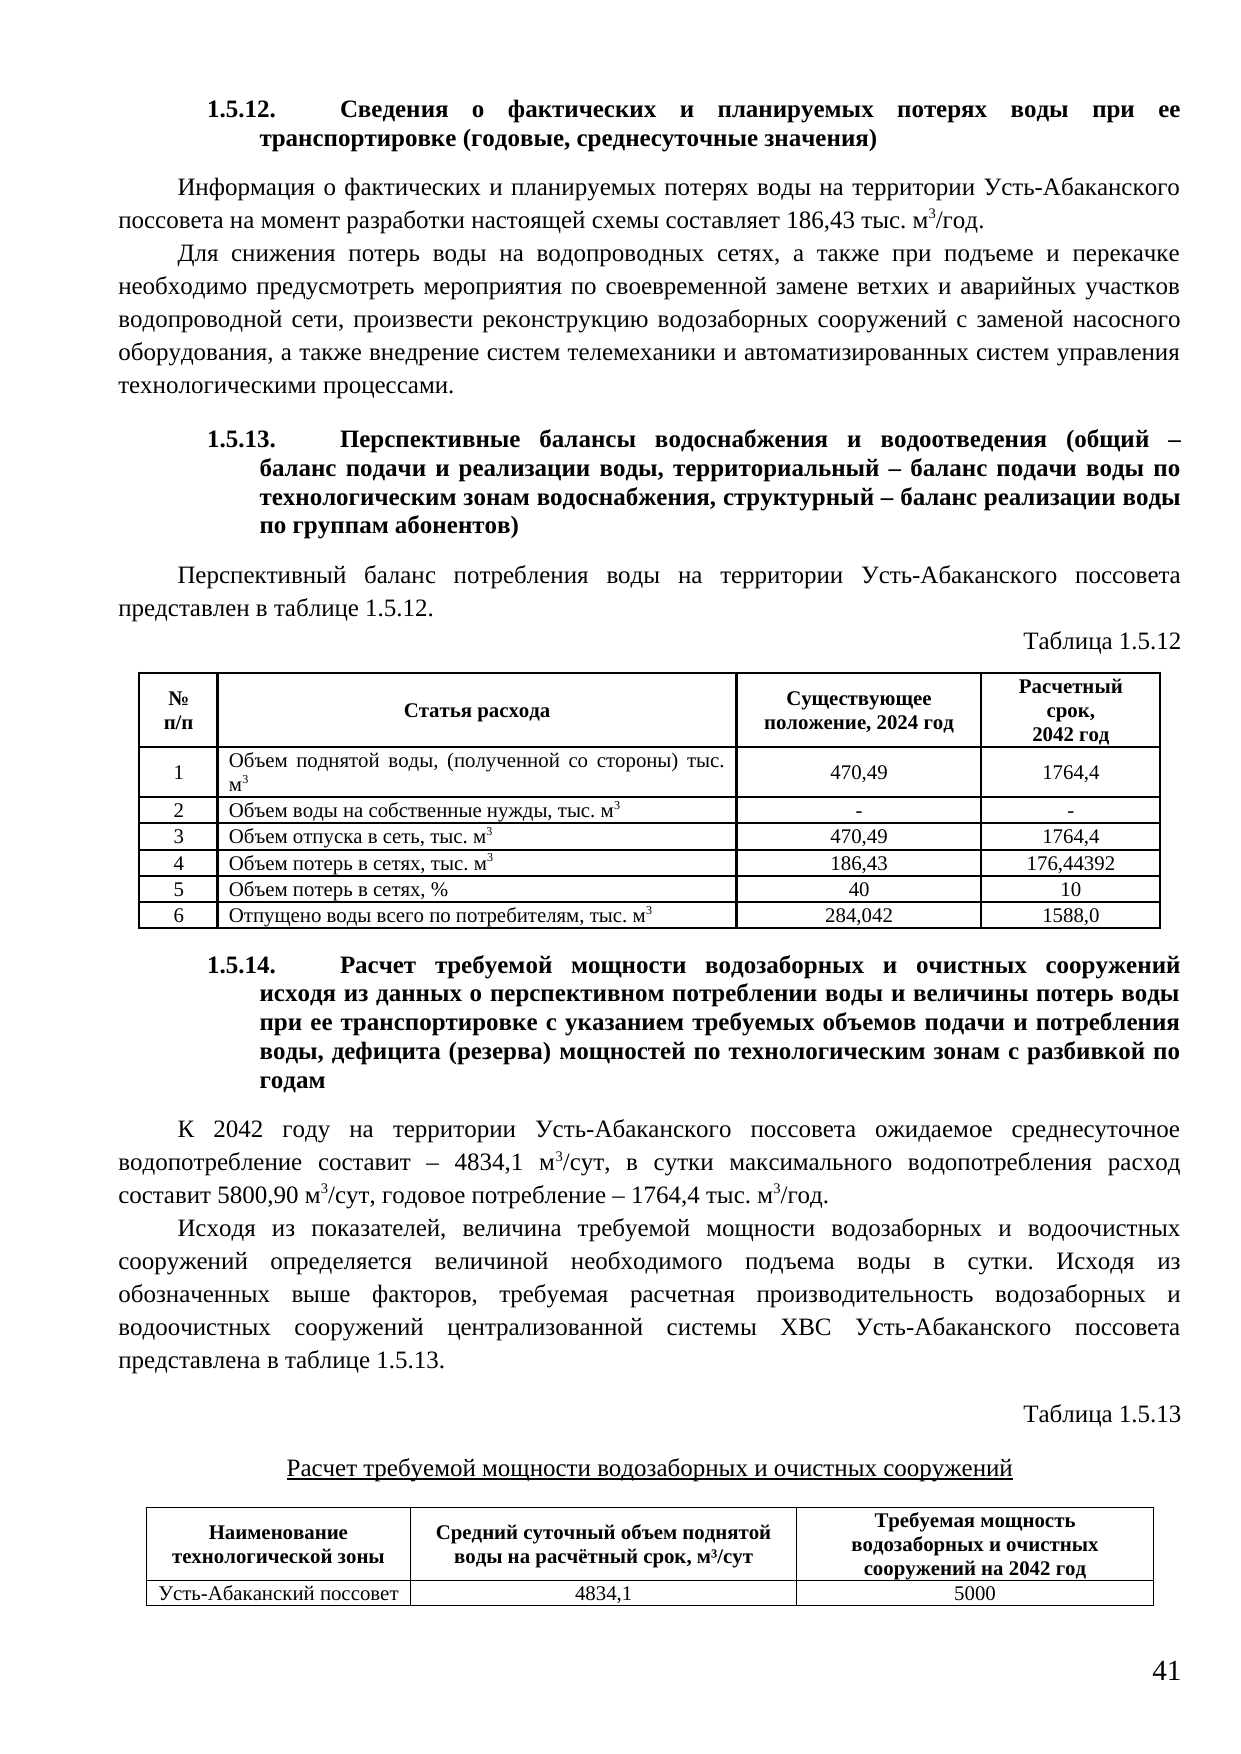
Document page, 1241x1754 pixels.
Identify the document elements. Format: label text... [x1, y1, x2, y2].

table_header Статья расхода [219, 674, 735, 746]
table_cell 3 [140, 824, 216, 848]
subtitle Расчет требуемой мощности водозаборных и очистных сооружений исходя из данных о перспективном потреблении воды и величины потерь воды при ее транспортировке с указанием требуемых объемов подачи и потребления воды, дефицита (резерва) мощностей по технологическим зонам с разбивкой по годам [207, 950, 1181, 1093]
table_cell 1764,4 [982, 748, 1159, 796]
table_cell 6 [140, 903, 216, 927]
table_cell Усть-Абаканский поссовет [147, 1581, 410, 1605]
table_header Существующее положение, 2024 год [738, 674, 980, 746]
table_cell 1588,0 [982, 903, 1159, 927]
table_cell 1764,4 [982, 824, 1159, 848]
table_header Расчетный срок, 2042 год [982, 674, 1159, 746]
text Таблица 1.5.13 [118, 1399, 1181, 1428]
table_cell 5 [140, 877, 216, 901]
text Информация о фактических и планируемых потерях воды на территории Усть-Абаканского поссовета на момент разработки настоящей схемы составляет 186,43 тыс. м3/год. [118, 172, 1181, 234]
table_cell 4834,1 [411, 1581, 796, 1605]
table_header № п/п [140, 674, 216, 746]
table_cell - [738, 798, 980, 822]
text Перспективный баланс потребления воды на территории Усть-Абаканского поссовета представлен в таблице 1.5.12. [118, 560, 1181, 622]
table_cell 284,042 [738, 903, 980, 927]
table_cell Отпущено воды всего по потребителям, тыс. м3 [219, 903, 735, 927]
table_cell 186,43 [738, 851, 980, 874]
table_header Наименование технологической зоны [147, 1508, 410, 1580]
table_cell 470,49 [738, 824, 980, 848]
table_cell Объем воды на собственные нужды, тыс. м3 [219, 798, 735, 822]
table_cell Объем отпуска в сеть, тыс. м3 [219, 824, 735, 848]
subtitle Перспективные балансы водоснабжения и водоотведения (общий – баланс подачи и реализации воды, территориальный – баланс подачи воды по технологическим зонам водоснабжения, структурный – баланс реализации воды по группам абонентов) [207, 424, 1181, 539]
table_cell 10 [982, 877, 1159, 901]
table_cell 1 [140, 748, 216, 796]
text К 2042 году на территории Усть-Абаканского поссовета ожидаемое среднесуточное водопотребление составит – 4834,1 м3/сут, в сутки максимального водопотребления расход составит 5800,90 м3/сут, годовое потребление – 1764,4 тыс. м3/год. [118, 1114, 1181, 1209]
table_cell 5000 [797, 1581, 1153, 1605]
subtitle Сведения о фактических и планируемых потерях воды при ее транспортировке (годовые, среднесуточные значения) [207, 94, 1181, 151]
table_cell 40 [738, 877, 980, 901]
table_cell 4 [140, 851, 216, 874]
text Исходя из показателей, величина требуемой мощности водозаборных и водоочистных сооружений определяется величиной необходимого подъема воды в сутки. Исходя из обозначенных выше факторов, требуемая расчетная производительность водозаборных и водоочистных сооружений централизованной системы ХВС Усть-Абаканского поссовета представлена в таблице 1.5.13. [118, 1213, 1181, 1374]
table_cell Объем потерь в сетях, % [219, 877, 735, 901]
table_cell Объем потерь в сетях, тыс. м3 [219, 851, 735, 874]
table_header Средний суточный объем поднятой воды на расчётный срок, м³/сут [411, 1508, 796, 1580]
text Расчет требуемой мощности водозаборных и очистных сооружений [118, 1453, 1181, 1482]
table_cell Объем поднятой воды, (полученной со стороны) тыс. м3 [219, 748, 735, 796]
text Таблица 1.5.12 [118, 626, 1181, 655]
table_header Требуемая мощность водозаборных и очистных сооружений на 2042 год [797, 1508, 1153, 1580]
table_cell 2 [140, 798, 216, 822]
text Для снижения потерь воды на водопроводных сетях, а также при подъеме и перекачке необходимо предусмотреть мероприятия по своевременной замене ветхих и аварийных участков водопроводной сети, произвести реконструкцию водозаборных сооружений с заменой насосного оборудования, а также внедрение систем телемеханики и автоматизированных систем управления технологическими процессами. [118, 238, 1181, 399]
table_cell 176,44392 [982, 851, 1159, 874]
table_cell - [982, 798, 1159, 822]
table_cell 470,49 [738, 748, 980, 796]
